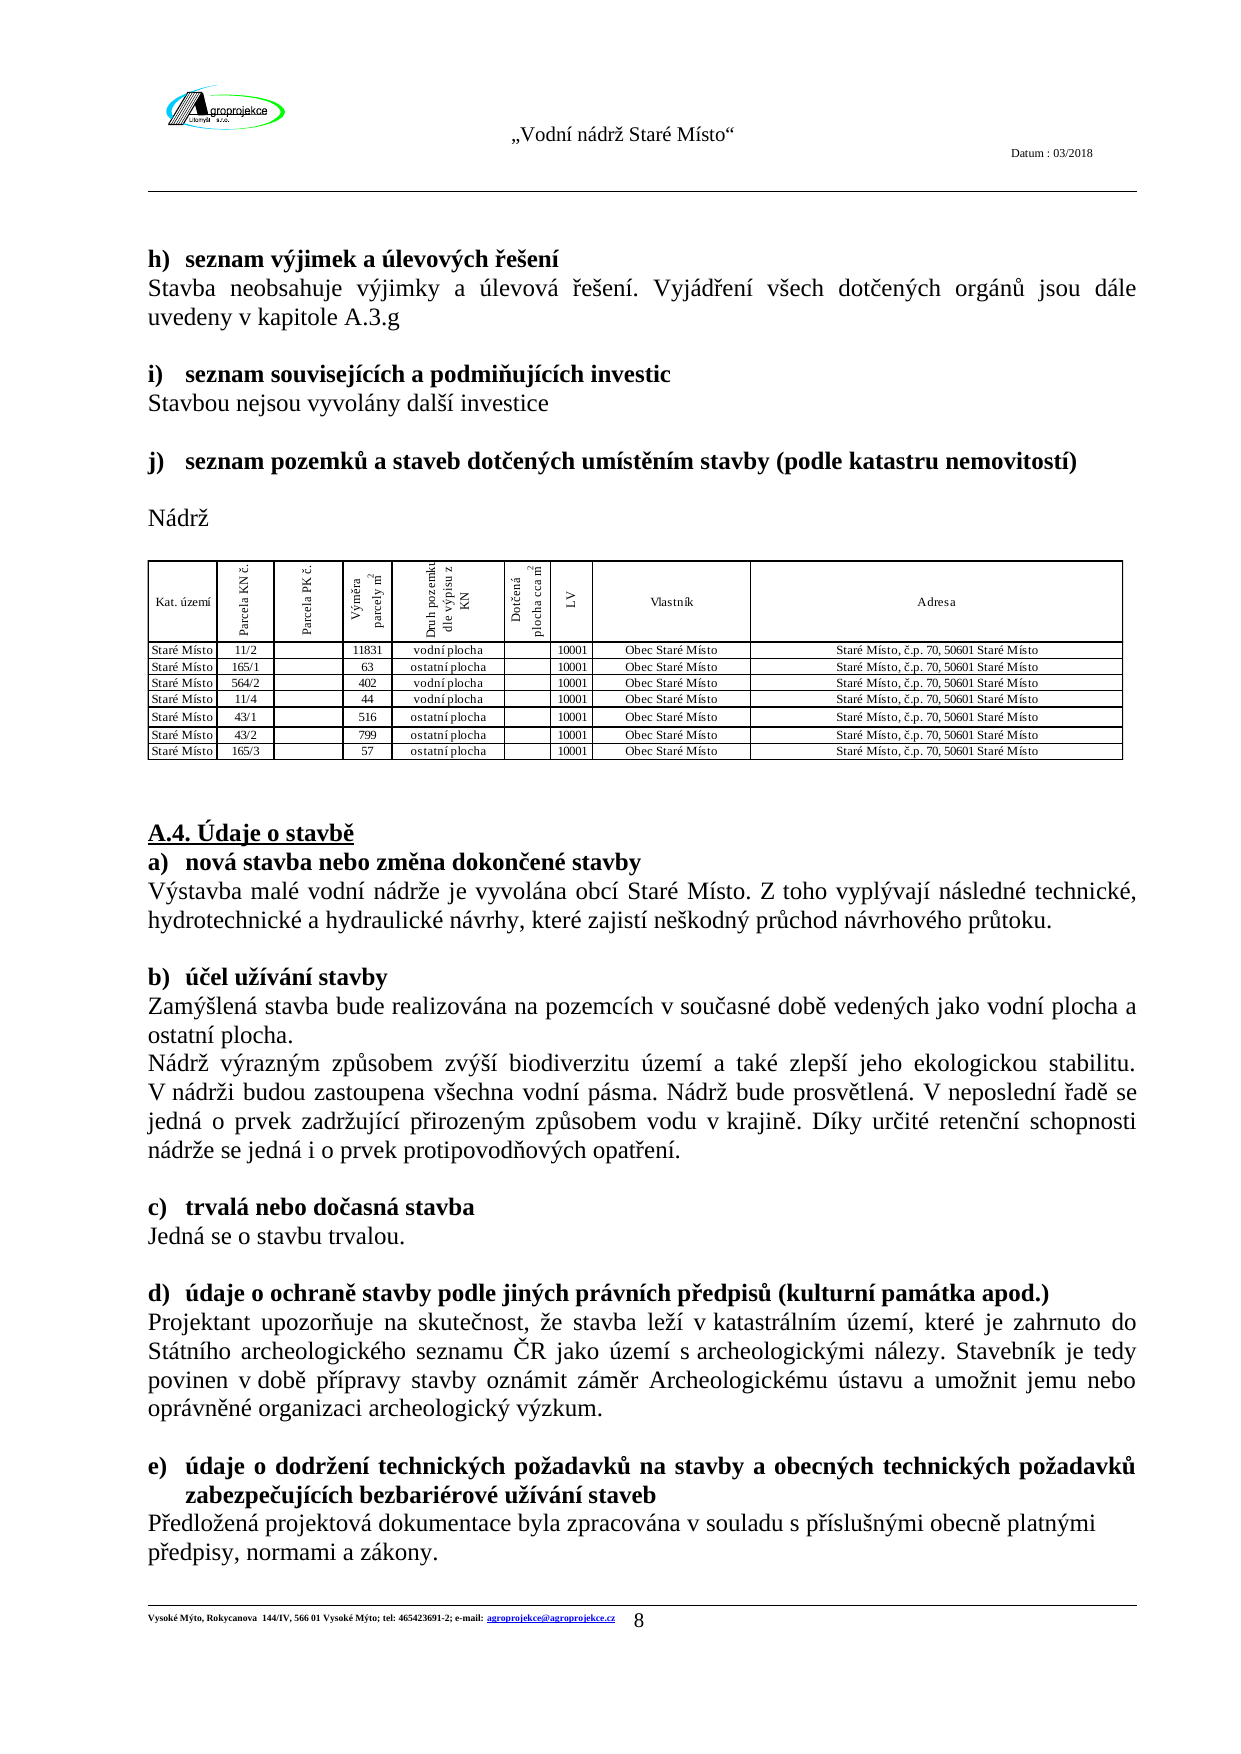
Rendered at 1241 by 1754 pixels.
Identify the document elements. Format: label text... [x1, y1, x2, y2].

text Stavbou nejsou vyvolány další investice [148, 388, 1137, 417]
list seznam souvisejících a podmiňujících investic [148, 359, 1137, 388]
text Výstavba malé vodní nádrže je vyvolána obcí Staré Místo. Z toho vyplývají následné technické, hydrotechnické a hydraulické návrhy, které zajistí neškodný průchod návrhového průtoku. [148, 876, 1137, 933]
text Stavba neobsahuje výjimky a úlevová řešení. Vyjádření všech dotčených orgánů jsou dále uvedeny v kapitole A.3.g [148, 273, 1137, 331]
picture [203, 84, 218, 89]
text Projektant upozorňuje na skutečnost, že stavba leží v katastrálním území, které je zahrnuto do Státního archeologického seznamu ČR jako území s archeologickými nálezy. Stavebník je tedy povinen v době přípravy stavby oznámit záměr Archeologickému ústavu a umožnit jemu nebo oprávněné organizaci archeologický výzkum. [148, 1307, 1137, 1422]
text Zamýšlená stavba bude realizována na pozemcích v současné době vedených jako vodní plocha a ostatní plocha. [148, 991, 1137, 1048]
list trvalá nebo dočasná stavba [148, 1192, 1137, 1221]
list nová stavba nebo změna dokončené stavby [148, 847, 1137, 876]
list účel užívání stavby [148, 962, 1137, 991]
list údaje o dodržení technických požadavků na stavby a obecných technických požadavků zabezpečujících bezbariérové užívání staveb [148, 1451, 1137, 1508]
list údaje o ochraně stavby podle jiných právních předpisů (kulturní památka apod.) [148, 1278, 1137, 1307]
list seznam výjimek a úlevových řešení [148, 244, 1137, 273]
text A.4. Údaje o stavbě [148, 818, 1137, 847]
text Předložená projektová dokumentace byla zpracována v souladu s příslušnými obecně platnými předpisy, normami a zákony. [148, 1508, 1137, 1566]
text Jedná se o stavbu trvalou. [148, 1221, 1137, 1250]
text Nádrž výrazným způsobem zvýší biodiverzitu území a také zlepší jeho ekologickou stabilitu. V nádrži budou zastoupena všechna vodní pásma. Nádrž bude prosvětlená. V neposlední řadě se jedná o prvek zadržující přirozeným způsobem vodu v krajině. Díky určité retenční schopnosti nádrže se jedná i o prvek protipovodňových opatření. [148, 1048, 1137, 1163]
list seznam pozemků a staveb dotčených umístěním stavby (podle katastru nemovitostí) [148, 446, 1137, 474]
text Nádrž [148, 503, 1137, 532]
